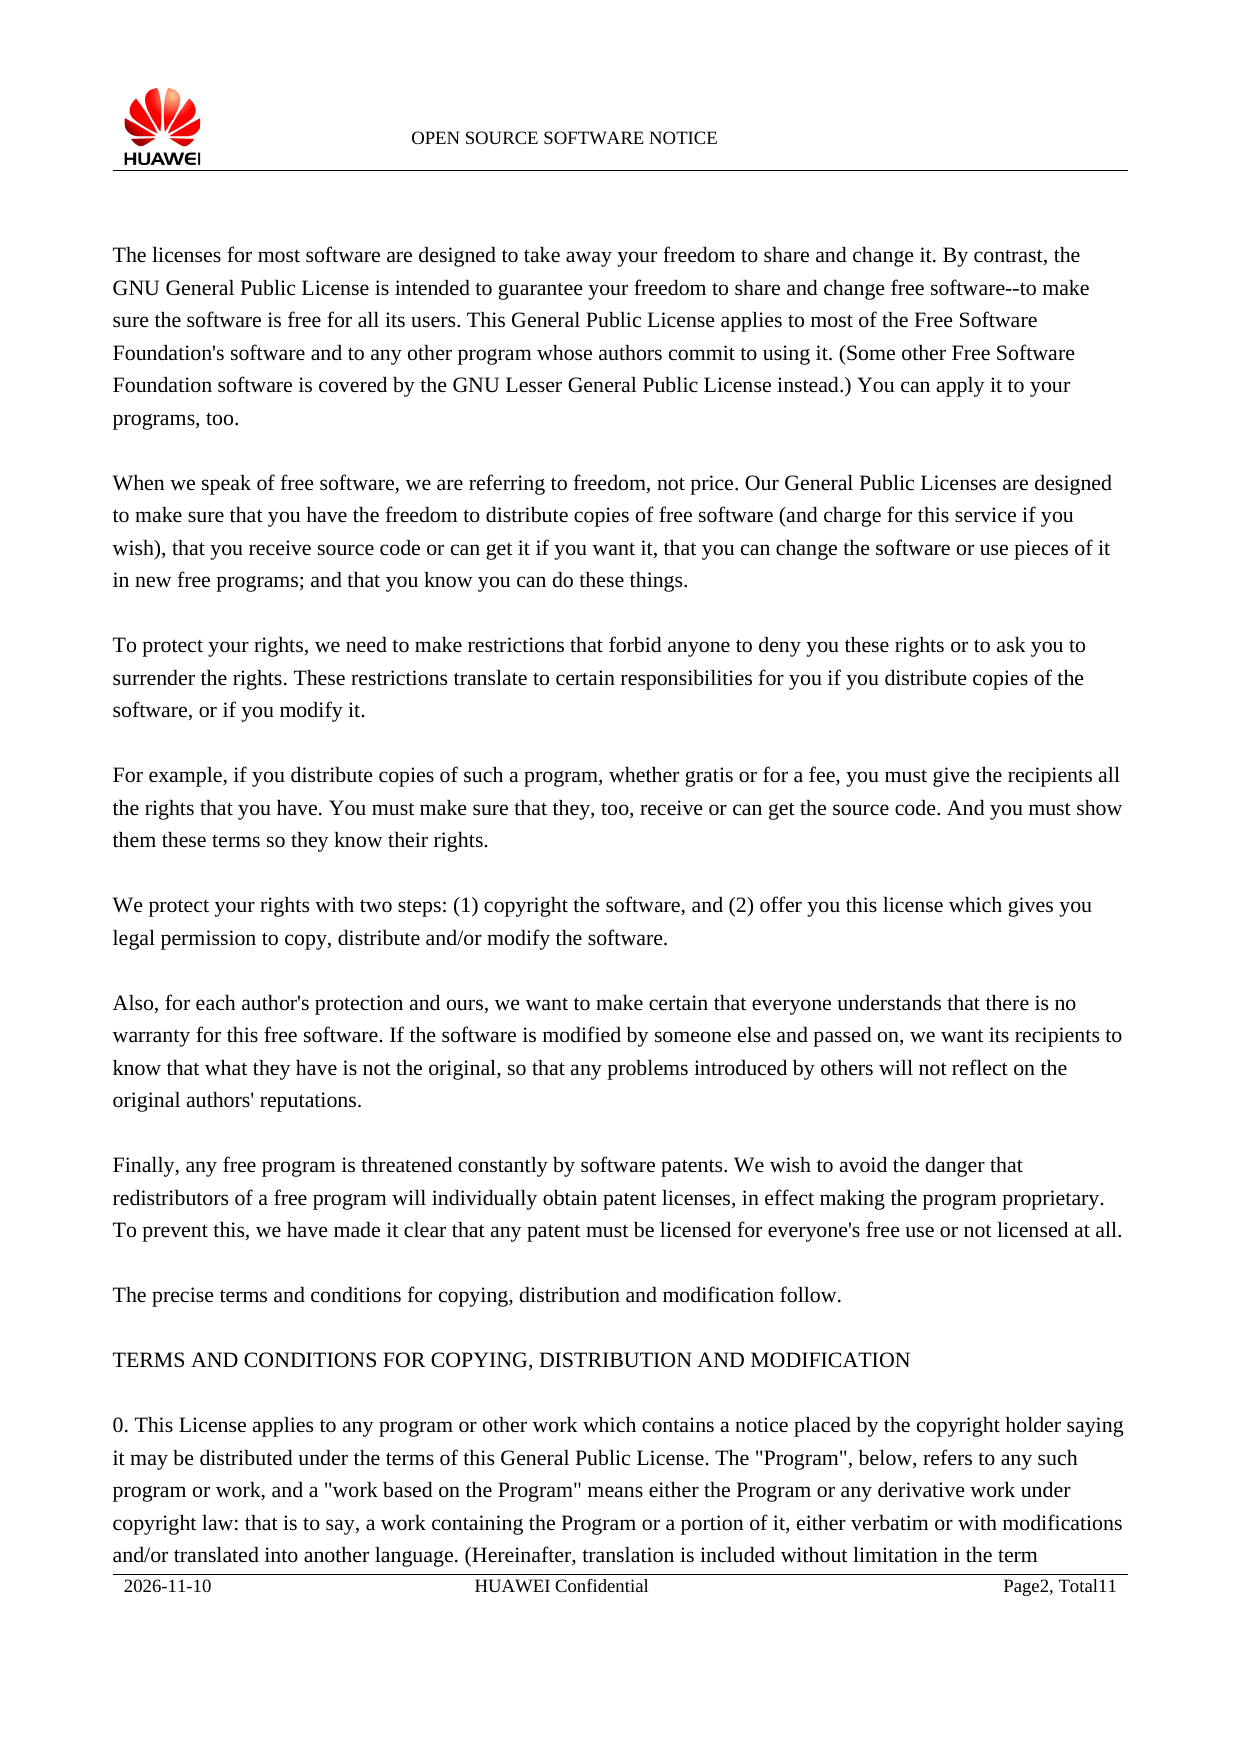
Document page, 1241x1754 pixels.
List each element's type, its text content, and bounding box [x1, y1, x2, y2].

text For example, if you distribute copies of such a program, whether gratis or for a fee, you must give the recipients all the rights that you have. You must make sure that they, too, receive or can get the source code. And you must show them these terms so they know their rights. [112, 759, 1128, 856]
text When we speak of free software, we are referring to freedom, not price. Our General Public Licenses are designed to make sure that you have the freedom to distribute copies of free software (and charge for this service if you wish), that you receive source code or can get it if you want it, that you can change the software or use pieces of it in new free programs; and that you know you can do these things. [112, 466, 1128, 596]
text The precise terms and conditions for copying, distribution and modification follow. [112, 1279, 1128, 1311]
text Also, for each author's protection and ours, we want to make certain that everyone understands that there is no warranty for this free software. If the software is modified by someone else and passed on, we want its recipients to know that what they have is not the original, so that any problems introduced by others will not reflect on the original authors' reputations. [112, 986, 1128, 1116]
text We protect your rights with two steps: (1) copyright the software, and (2) offer you this license which gives you legal permission to copy, distribute and/or modify the software. [112, 889, 1128, 954]
text To protect your rights, we need to make restrictions that forbid anyone to deny you these rights or to ask you to surrender the rights. These restrictions translate to certain responsibilities for you if you distribute copies of the software, or if you modify it. [112, 629, 1128, 726]
text TERMS AND CONDITIONS FOR COPYING, DISTRIBUTION AND MODIFICATION [112, 1344, 1128, 1376]
text The licenses for most software are designed to take away your freedom to share and change it. By contrast, the GNU General Public License is intended to guarantee your freedom to share and change free software--to make sure the software is free for all its users. This General Public License applies to most of the Free Software Foundation's software and to any other program whose authors commit to using it. (Some other Free Software Foundation software is covered by the GNU Lesser General Public License instead.) You can apply it to your programs, too. [112, 239, 1128, 434]
picture [124, 88, 201, 165]
text Finally, any free program is threatened constantly by software patents. We wish to avoid the danger that redistributors of a free program will individually obtain patent licenses, in effect making the program proprietary. To prevent this, we have made it clear that any patent must be licensed for everyone's free use or not licensed at all. [112, 1149, 1128, 1246]
